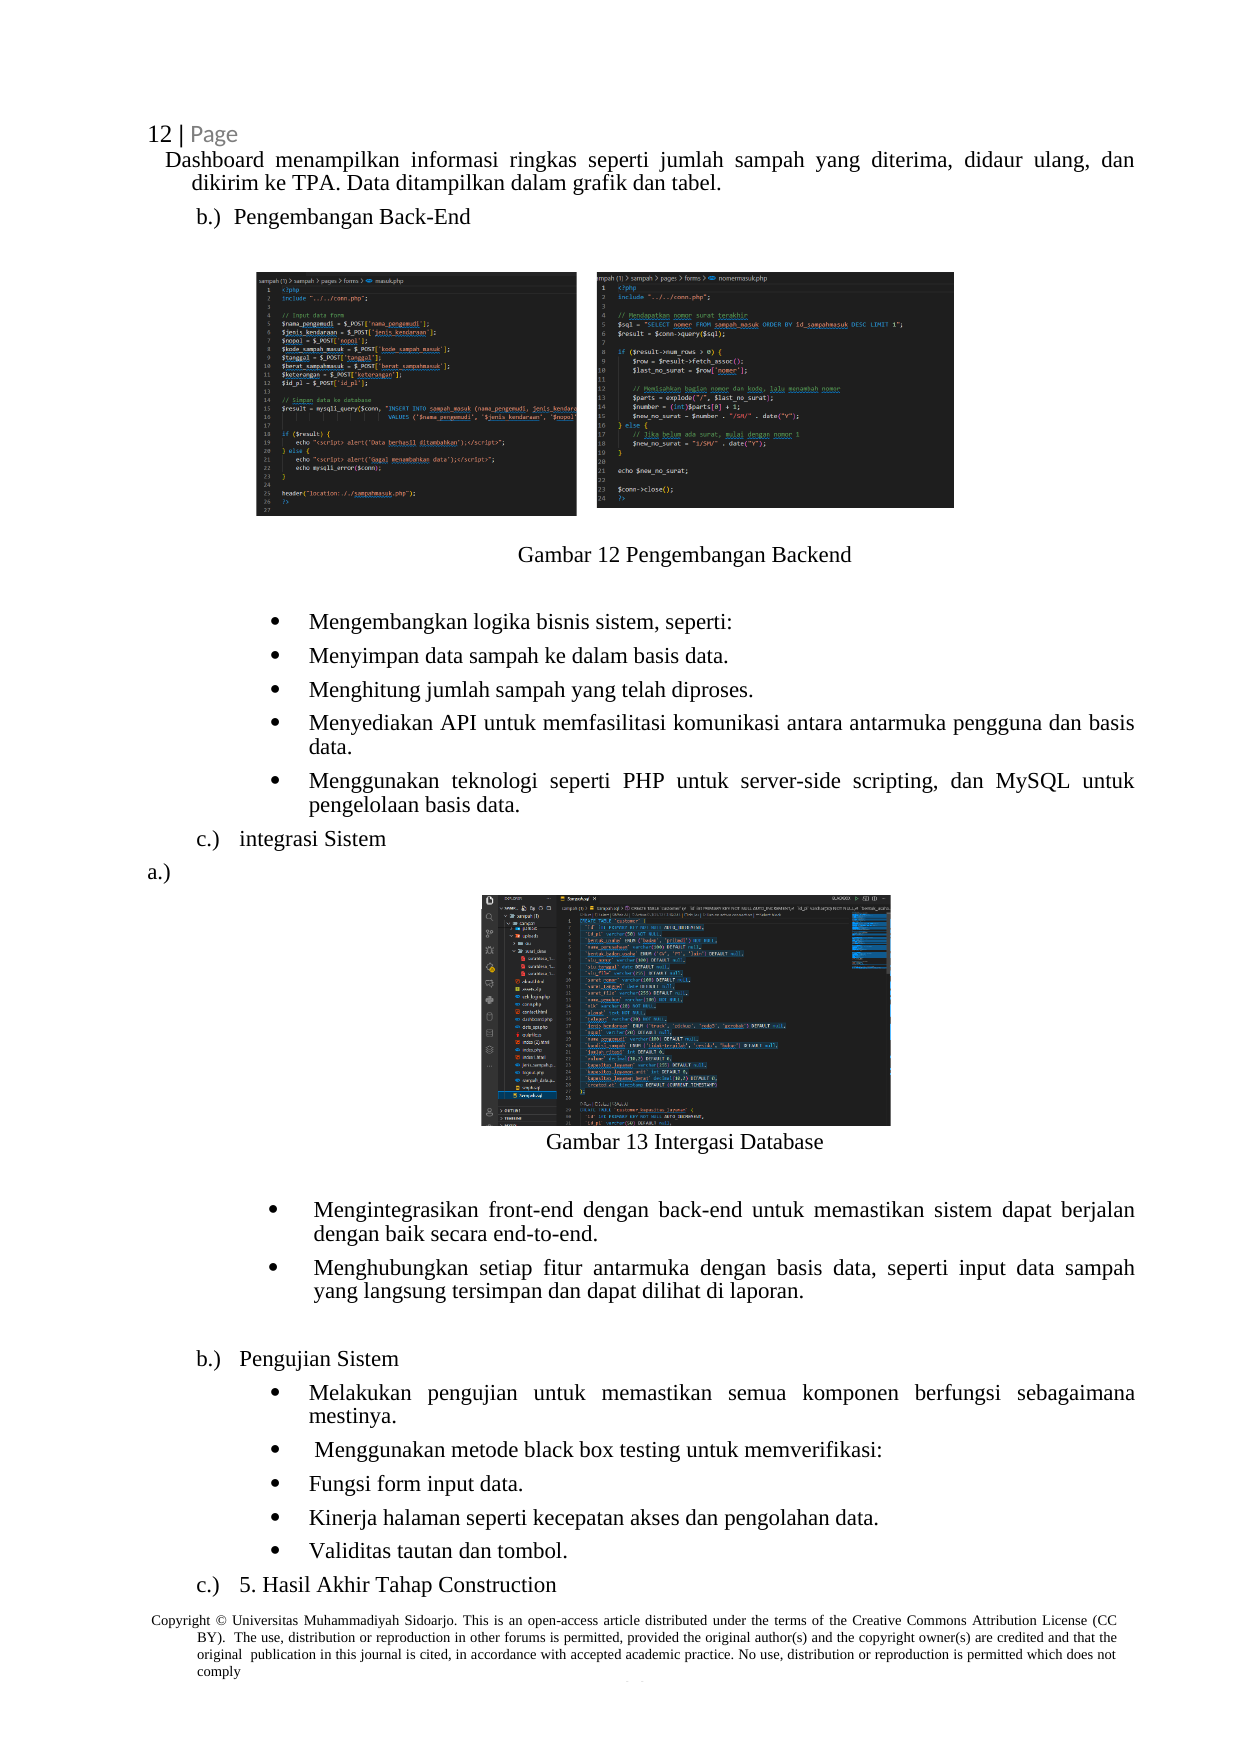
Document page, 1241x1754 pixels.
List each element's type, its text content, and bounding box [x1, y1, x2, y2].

subtitle Gambar 13 Intergasi Database [233, 1131, 1136, 1154]
subtitle Pengujian Sistem [196, 1347, 1136, 1371]
picture [596, 272, 954, 508]
subtitle Validitas tautan dan tombol. [271, 1540, 1136, 1564]
subtitle Menggunakan teknologi seperti PHP untuk server-side scripting, dan MySQL untuk pengelolaan basis data. [271, 769, 1136, 817]
subtitle Menyimpan data sampah ke dalam basis data. [271, 644, 1136, 668]
subtitle Mengembangkan logika bisnis sistem, seperti: [271, 611, 1136, 634]
subtitle Kinerja halaman seperti kecepatan akses dan pengolahan data. [271, 1506, 1136, 1530]
subtitle 5. Hasil Akhir Tahap Construction [196, 1573, 1136, 1597]
picture [256, 272, 577, 516]
subtitle Menghitung jumlah sampah yang telah diproses. [271, 678, 1136, 702]
subtitle Mengintegrasikan front-end dengan back-end untuk memastikan sistem dapat berjalan dengan baik secara end-to-end. [269, 1198, 1136, 1246]
subtitle Pengembangan Back-End [196, 206, 1136, 229]
subtitle Fungsi form input data. [271, 1472, 1136, 1496]
subtitle Menyediakan API untuk memfasilitasi komunikasi antara antarmuka pengguna dan basis data. [271, 712, 1136, 759]
picture [481, 895, 891, 1126]
subtitle Melakukan pengujian untuk memastikan semua komponen berfungsi sebagaimana mestinya. [271, 1381, 1136, 1429]
subtitle integrasi Sistem [196, 827, 1136, 851]
subtitle Dashboard menampilkan informasi ringkas seperti jumlah sampah yang diterima, didaur ulang, dan dikirim ke TPA. Data ditampilkan dalam grafik dan tabel. [154, 148, 1136, 196]
subtitle Menghubungkan setiap fitur antarmuka dengan basis data, seperti input data sampah yang langsung tersimpan dan dapat dilihat di laporan. [269, 1256, 1136, 1303]
subtitle Gambar 12 Pengembangan Backend [233, 543, 1136, 567]
subtitle Menggunakan metode black box testing untuk memverifikasi: [271, 1438, 1136, 1462]
